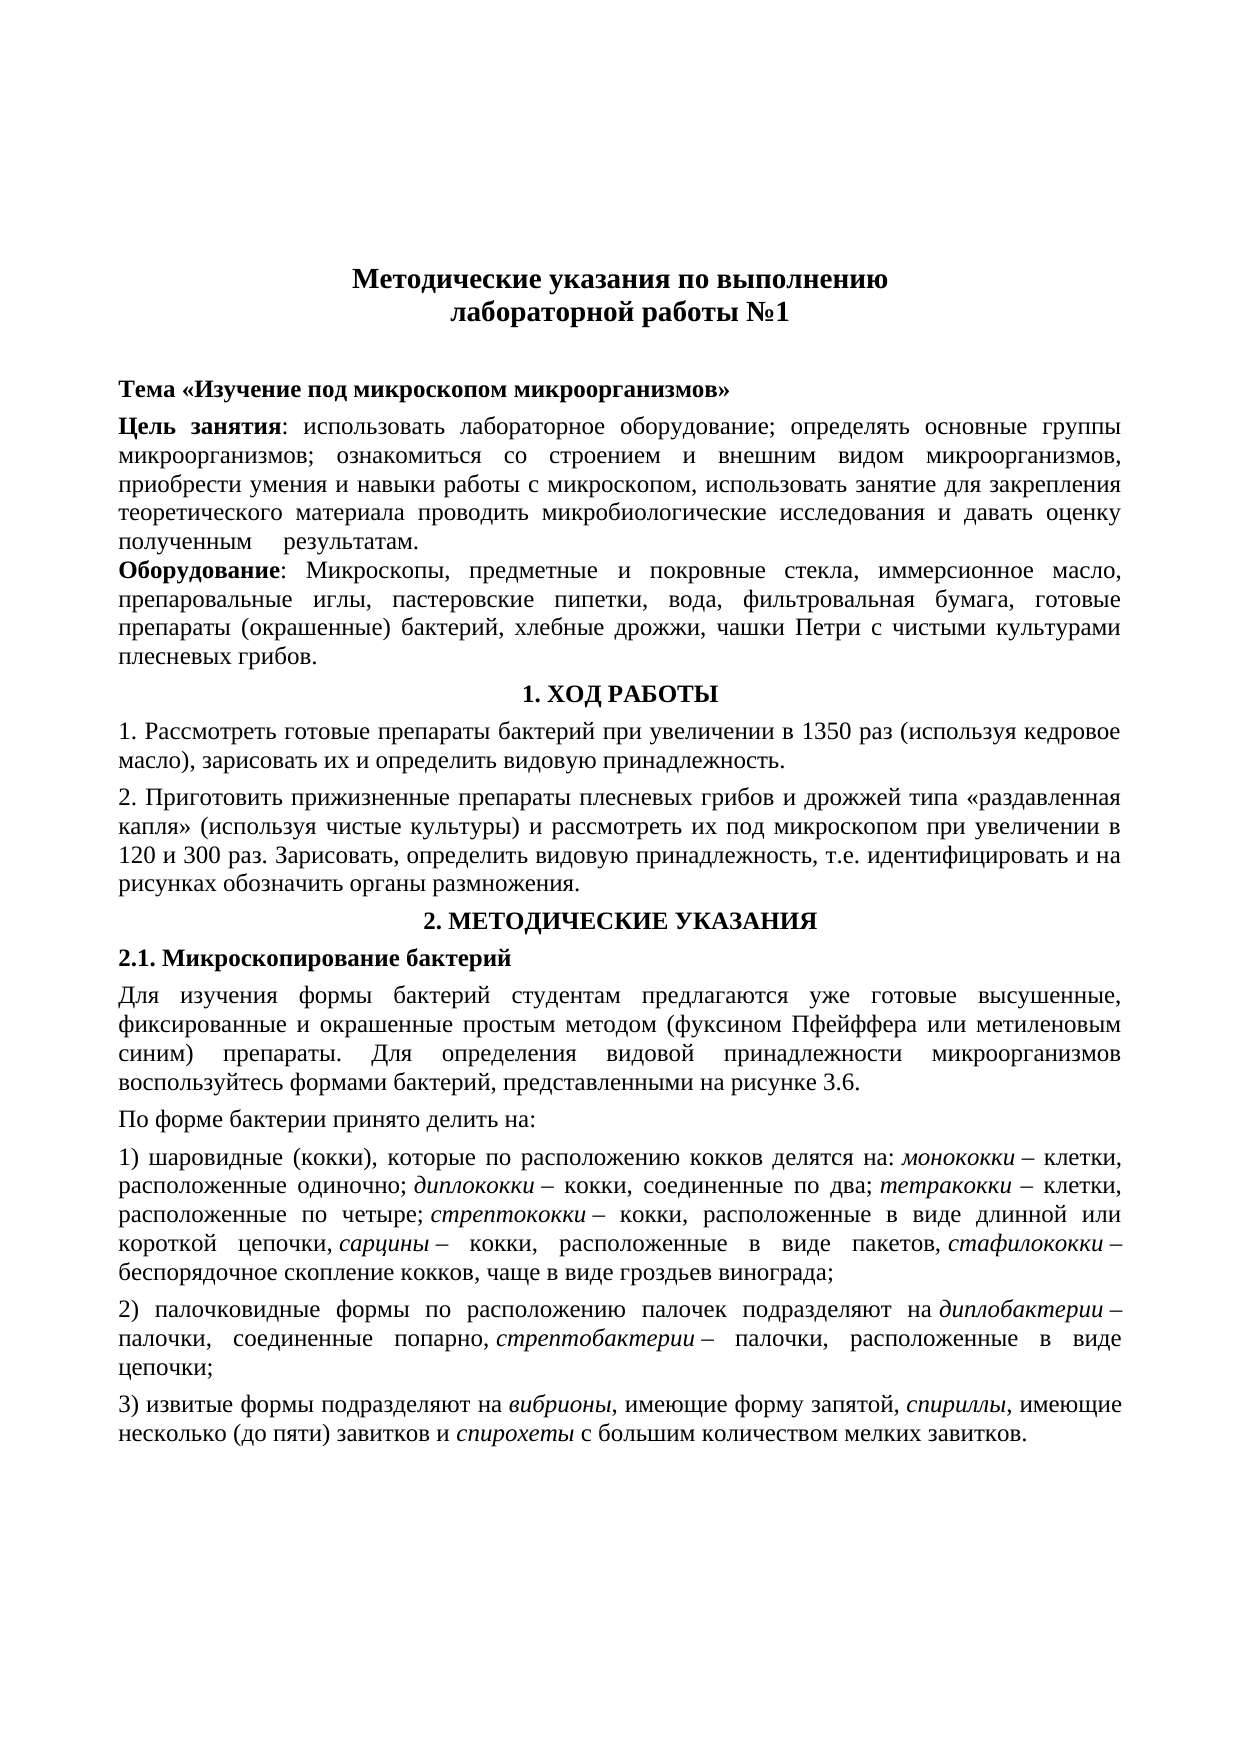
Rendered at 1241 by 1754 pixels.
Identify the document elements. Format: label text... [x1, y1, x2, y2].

text 2. МЕТОДИЧЕСКИЕ УКАЗАНИЯ [118, 906, 1122, 934]
text 1) шаровидные (кокки), которые по расположению кокков делятся на: монококки – клетки, расположенные одиночно; диплококки – кокки, соединенные по два; тетракокки – клетки, расположенные по четыре; стрептококки – кокки, расположенные в виде длинной или короткой цепочки, сарцины – кокки, расположенные в виде пакетов, стафилококки – беспорядочное скопление кокков, чаще в виде гроздьев винограда; [118, 1142, 1122, 1285]
text 3) извитые формы подразделяют на вибрионы, имеющие форму запятой, спириллы, имеющие несколько (до пяти) завитков и спирохеты с большим количеством мелких завитков. [118, 1389, 1122, 1446]
text Методические указания по выполнению [118, 261, 1122, 294]
text Оборудование: Микроскопы, предметные и покровные стекла, иммерсионное масло, препаровальные иглы, пастеровские пипетки, вода, фильтровальная бумага, готовые препараты (окрашенные) бактерий, хлебные дрожжи, чашки Петри с чистыми культурами плесневых грибов. [118, 555, 1122, 670]
text По форме бактерии принято делить на: [118, 1104, 1122, 1133]
text 2. Приготовить прижизненные препараты плесневых грибов и дрожжей типа «раздавленная капля» (используя чистые культуры) и рассмотреть их под микроскопом при увеличении в 120 и 300 раз. Зарисовать, определить видовую принадлежность, т.е. идентифицировать и на рисунках обозначить органы размножения. [118, 782, 1122, 897]
text лабораторной работы №1 [118, 294, 1122, 328]
text 1. Рассмотреть готовые препараты бактерий при увеличении в 1350 раз (используя кедровое масло), зарисовать их и определить видовую принадлежность. [118, 716, 1122, 773]
text Цель занятия: использовать лабораторное оборудование; определять основные группы микроорганизмов; ознакомиться со строением и внешним видом микроорганизмов, приобрести умения и навыки работы с микроскопом, использовать занятие для закрепления теоретического материала проводить микробиологические исследования и давать оценку полученным результатам. [118, 411, 1122, 555]
text 1. ХОД РАБОТЫ [118, 679, 1122, 707]
text Для изучения формы бактерий студентам предлагаются уже готовые высушенные, фиксированные и окрашенные простым методом (фуксином Пфейффера или метиленовым синим) препараты. Для определения видовой принадлежности микроорганизмов воспользуйтесь формами бактерий, представленными на рисунке 3.6. [118, 981, 1122, 1096]
text Тема «Изучение под микроскопом микроорганизмов» [118, 374, 1122, 403]
text 2) палочковидные формы по расположению палочек подразделяют на диплобактерии – палочки, соединенные попарно, стрептобактерии – палочки, расположенные в виде цепочки; [118, 1294, 1122, 1380]
text 2.1. Микроскопирование бактерий [118, 943, 1122, 972]
